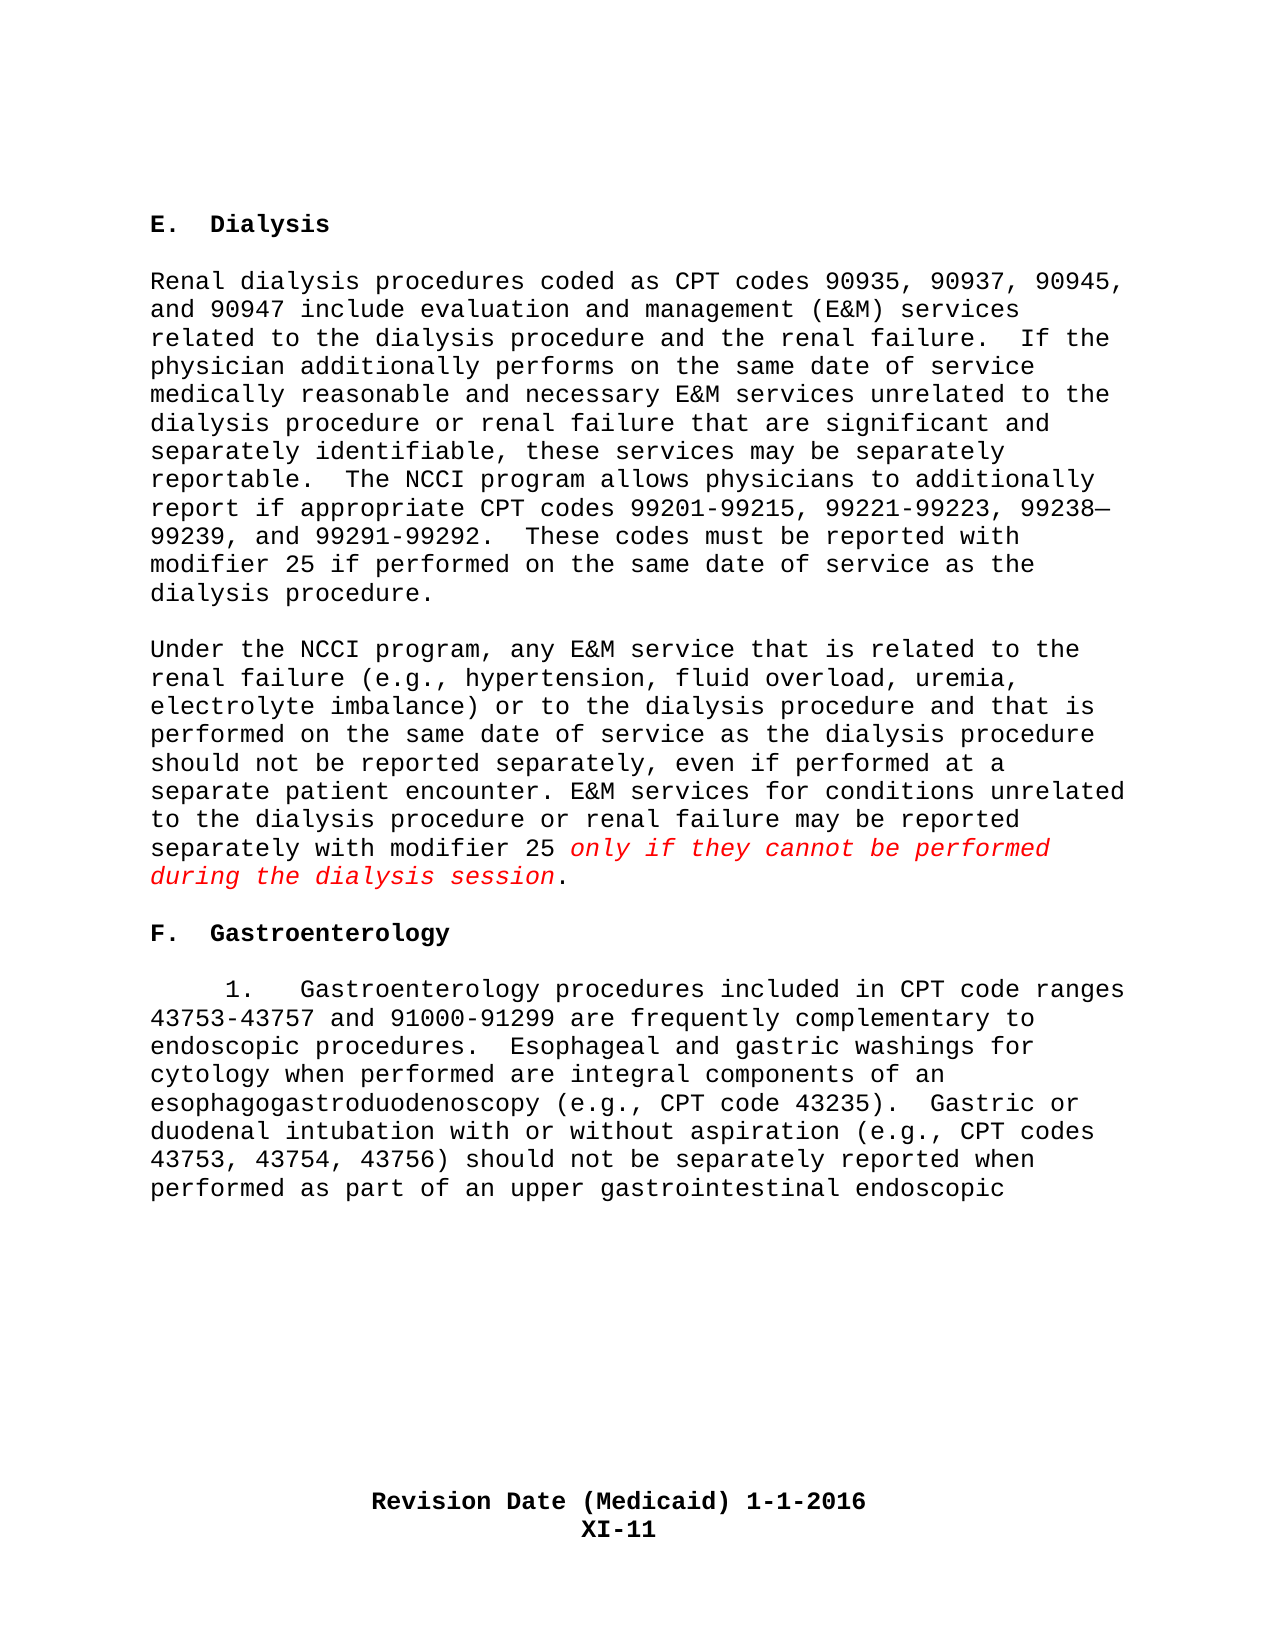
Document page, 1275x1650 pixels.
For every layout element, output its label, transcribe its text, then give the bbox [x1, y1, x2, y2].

text E. Dialysis [150, 212, 1125, 240]
text Under the NCCI program, any E&M service that is related to the renal failure (e.g., hypertension, fluid overload, uremia, electrolyte imbalance) or to the dialysis procedure and that is performed on the same date of service as the dialysis procedure should not be reported separately, even if performed at a separate patient encounter. E&M services for conditions unrelated to the dialysis procedure or renal failure may be reported separately with modifier 25 only if they cannot be performed during the dialysis session. [150, 637, 1125, 892]
text F. Gastroenterology [150, 920, 1125, 948]
text Renal dialysis procedures coded as CPT codes 90935, 90937, 90945, and 90947 include evaluation and management (E&M) services related to the dialysis procedure and the renal failure. If the physician additionally performs on the same date of service medically reasonable and necessary E&M services unrelated to the dialysis procedure or renal failure that are significant and separately identifiable, these services may be separately reportable. The NCCI program allows physicians to additionally report if appropriate CPT codes 99201-99215, 99221-99223, 99238—99239, and 99291-99292. These codes must be reported with modifier 25 if performed on the same date of service as the dialysis procedure. [150, 268, 1125, 608]
list Gastroenterology procedures included in CPT code ranges 43753-43757 and 91000-91299 are frequently complementary to endoscopic procedures. Esophageal and gastric washings for cytology when performed are integral components of an esophagogastroduodenoscopy (e.g., CPT code 43235). Gastric or duodenal intubation with or without aspiration (e.g., CPT codes 43753, 43754, 43756) should not be separately reported when performed as part of an upper gastrointestinal endoscopic [150, 977, 1125, 1203]
